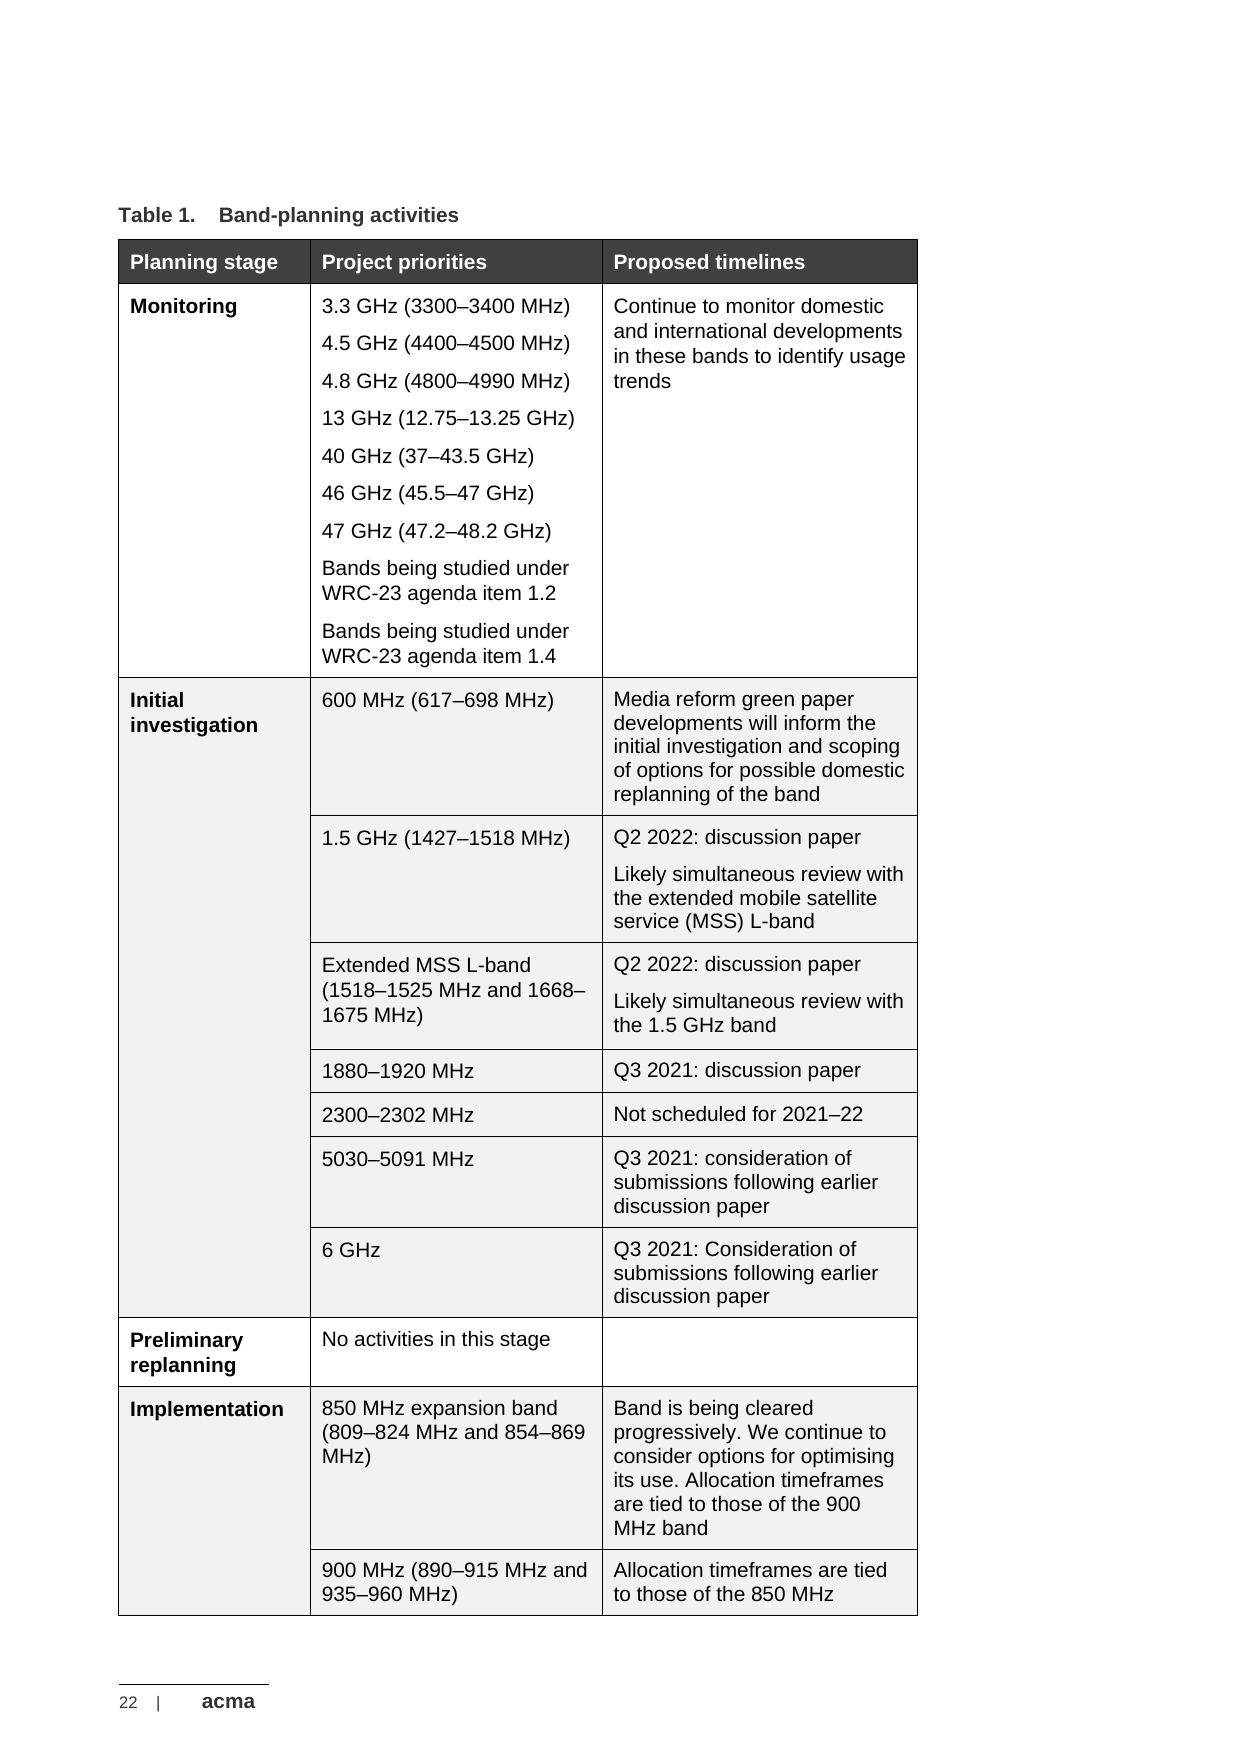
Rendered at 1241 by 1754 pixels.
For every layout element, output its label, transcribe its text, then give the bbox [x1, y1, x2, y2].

table_cell Q3 2021: consideration of submissions following earlier discussion paper [603, 1137, 917, 1227]
table_cell 1880–1920 MHz [311, 1050, 602, 1092]
table_cell Monitoring [119, 284, 310, 677]
table_cell Implementation [119, 1387, 310, 1615]
table_cell Q3 2021: Consideration of submissions following earlier discussion paper [603, 1228, 917, 1317]
table_cell Q2 2022: discussion paper Likely simultaneous review with the 1.5 GHz band [603, 943, 917, 1048]
table_cell 6 GHz [311, 1228, 602, 1317]
table_cell [603, 1318, 917, 1386]
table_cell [603, 1550, 917, 1615]
table_cell Initial investigation [119, 678, 310, 1317]
table_cell Q3 2021: discussion paper [603, 1050, 917, 1092]
table_cell 900 MHz (890–915 MHz and 935–960 MHz) [311, 1550, 602, 1615]
table_header Proposed timelines [603, 240, 917, 283]
table_cell Preliminary replanning [119, 1318, 310, 1386]
table_header Project priorities [311, 240, 602, 283]
table_cell 850 MHz expansion band (809–824 MHz and 854–869 MHz) [311, 1387, 602, 1548]
table_cell 1.5 GHz (1427–1518 MHz) [311, 816, 602, 942]
table_cell Continue to monitor domestic and international developments in these bands to identify usage trends [603, 284, 917, 677]
table_cell Band is being cleared progressively. We continue to consider options for optimising its use. Allocation timeframes are tied to those of the 900 MHz band [603, 1387, 917, 1548]
table_cell Media reform green paper developments will inform the initial investigation and scoping of options for possible domestic replanning of the band [603, 678, 917, 815]
list Band-planning activities [118, 203, 917, 227]
table_cell 2300–2302 MHz [311, 1093, 602, 1136]
table_cell 5030–5091 MHz [311, 1137, 602, 1227]
table_cell Q2 2022: discussion paper Likely simultaneous review with the extended mobile satellite service (MSS) L-band [603, 816, 917, 942]
table_cell No activities in this stage [311, 1318, 602, 1386]
table_header Planning stage [119, 240, 310, 283]
table_cell Extended MSS L-band (1518–1525 MHz and 1668–1675 MHz) [311, 943, 602, 1048]
table_cell Not scheduled for 2021–22 [603, 1093, 917, 1136]
table_cell 3.3 GHz (3300–3400 MHz) 4.5 GHz (4400–4500 MHz) 4.8 GHz (4800–4990 MHz) 13 GHz (12.75–13.25 GHz) 40 GHz (37–43.5 GHz) 46 GHz (45.5–47 GHz) 47 GHz (47.2–48.2 GHz) Bands being studied under WRC-23 agenda item 1.2 Bands being studied under WRC-23 agenda item 1.4 [311, 284, 602, 677]
table_cell 600 MHz (617–698 MHz) [311, 678, 602, 815]
